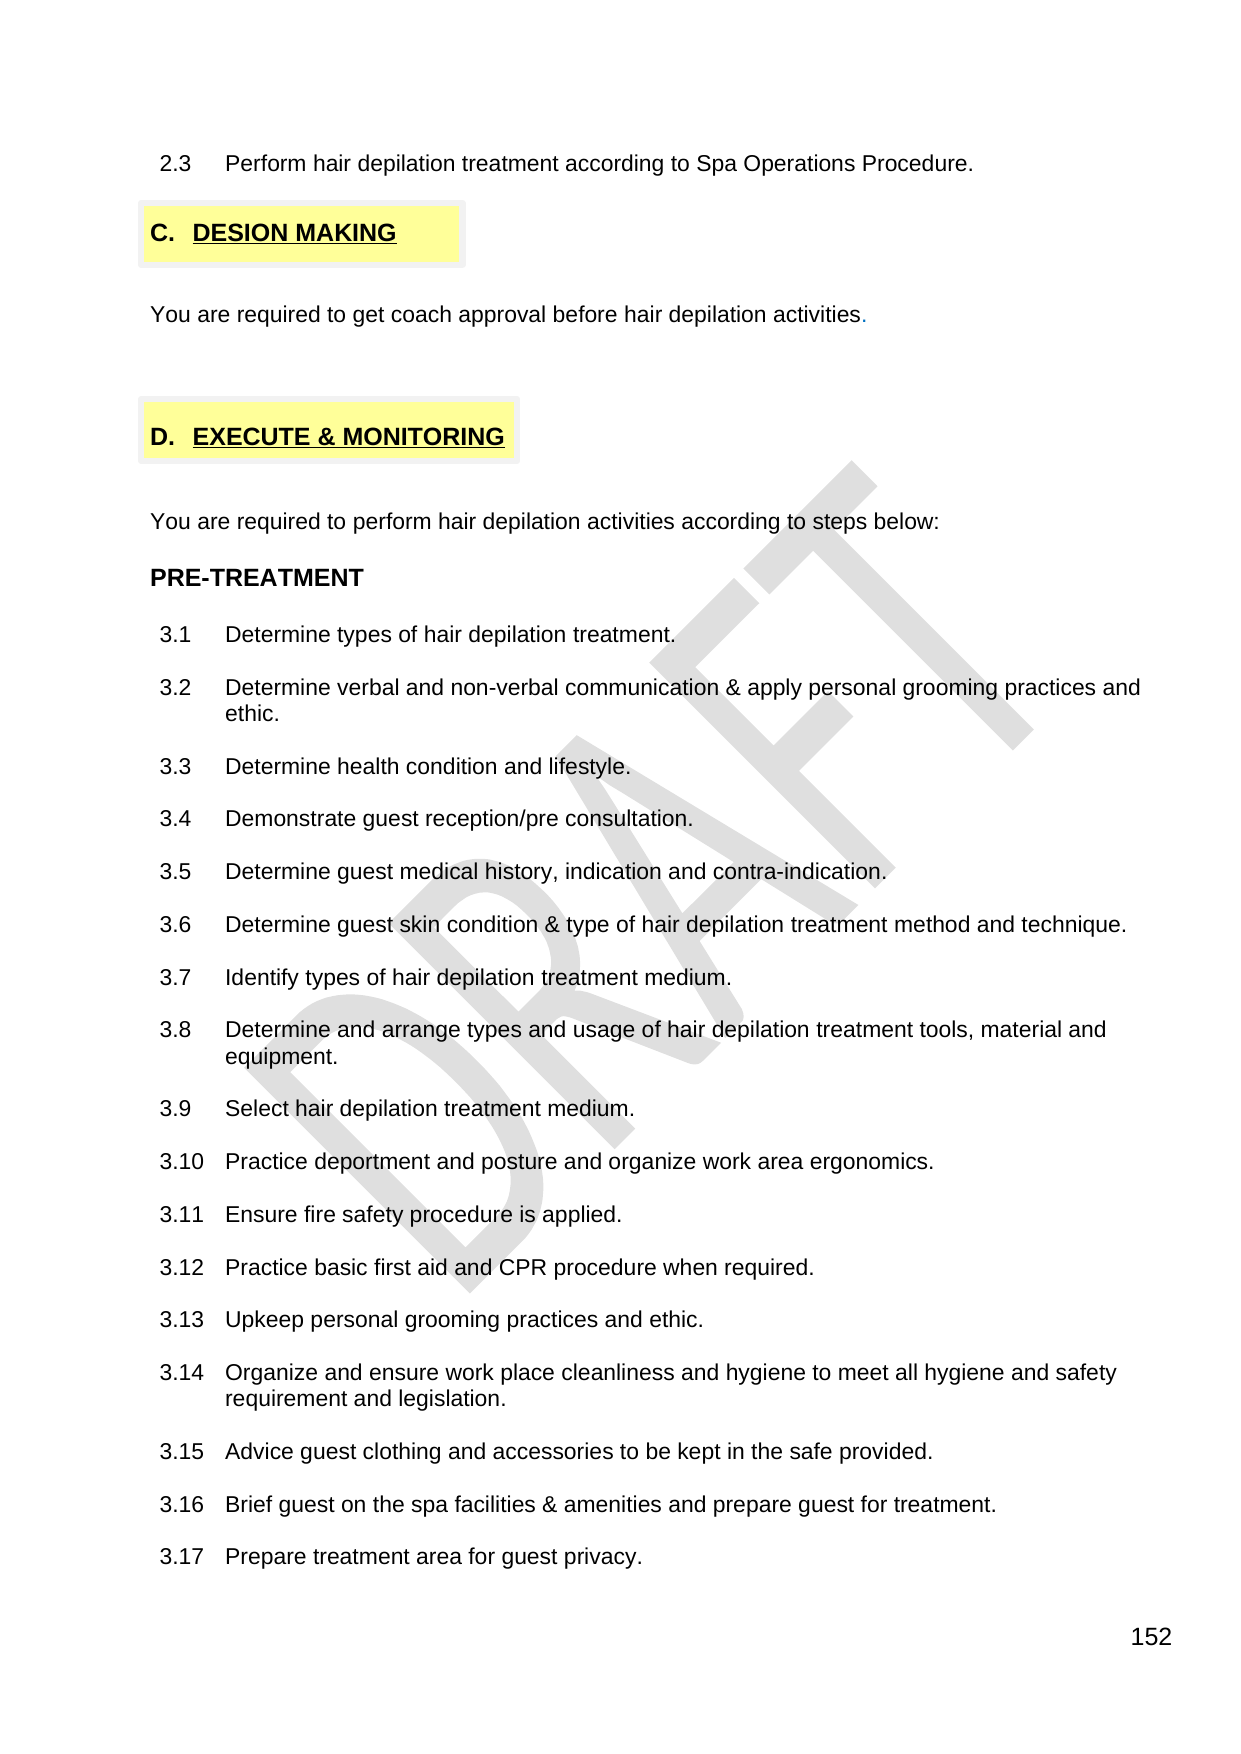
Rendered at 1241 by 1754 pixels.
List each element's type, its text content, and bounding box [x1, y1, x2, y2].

list Practice basic first aid and CPR procedure when required. [159, 1253, 1172, 1280]
list Organize and ensure work place cleanliness and hygiene to meet all hygiene and safety requirement and legislation. [159, 1359, 1172, 1412]
text D. EXECUTE & MONITORING [150, 422, 1172, 451]
list Select hair depilation treatment medium. [159, 1095, 1172, 1122]
list Brief guest on the spa facilities & amenities and prepare guest for treatment. [159, 1491, 1172, 1517]
list Determine guest skin condition & type of hair depilation treatment method and technique. [159, 911, 1172, 937]
list Determine types of hair depilation treatment. [159, 621, 1172, 647]
list Determine and arrange types and usage of hair depilation treatment tools, material and equipment. [159, 1016, 1172, 1069]
list Demonstrate guest reception/pre consultation. [159, 805, 1172, 832]
list PRE-TREATMENT [150, 563, 1172, 592]
list Upkeep personal grooming practices and ethic. [159, 1306, 1172, 1332]
list Prepare treatment area for guest privacy. [159, 1543, 1172, 1570]
list Advice guest clothing and accessories to be kept in the safe provided. [159, 1438, 1172, 1464]
list Determine guest medical history, indication and contra-indication. [159, 858, 1172, 884]
list Ensure fire safety procedure is applied. [159, 1201, 1172, 1227]
list You are required to get coach approval before hair depilation activities. [150, 301, 1172, 327]
list Determine verbal and non-verbal communication & apply personal grooming practices and ethic. [159, 674, 1172, 726]
text 2.3 Perform hair depilation treatment according to Spa Operations Procedure. [159, 150, 1172, 176]
list Determine health condition and lifestyle. [159, 753, 1172, 779]
list Identify types of hair depilation treatment medium. [159, 963, 1172, 990]
text C. DESION MAKING [150, 218, 1172, 247]
list You are required to perform hair depilation activities according to steps below: [150, 508, 1172, 535]
list Practice deportment and posture and organize work area ergonomics. [159, 1148, 1172, 1174]
